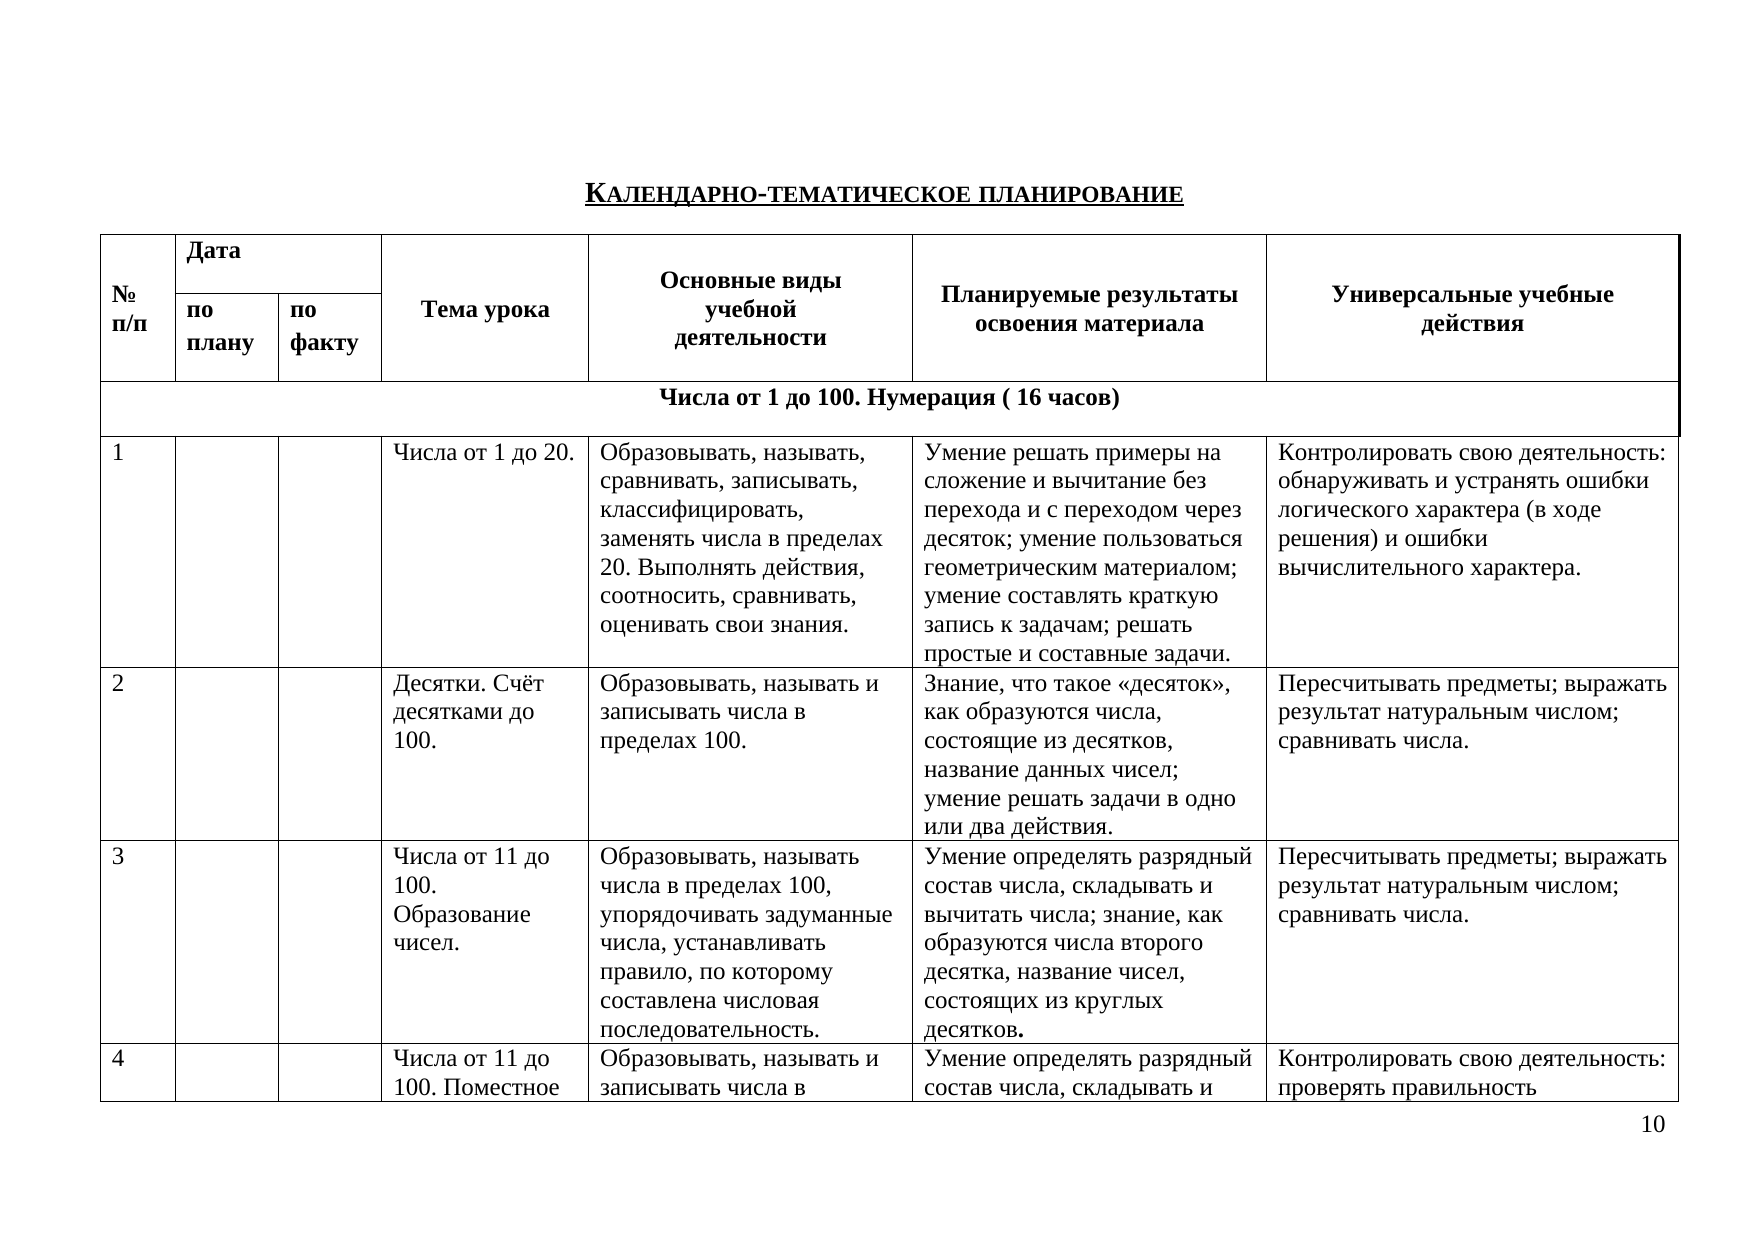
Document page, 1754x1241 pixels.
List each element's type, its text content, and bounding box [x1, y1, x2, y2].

table_header Календарно-тематическое планирование [89, 89, 1680, 1102]
